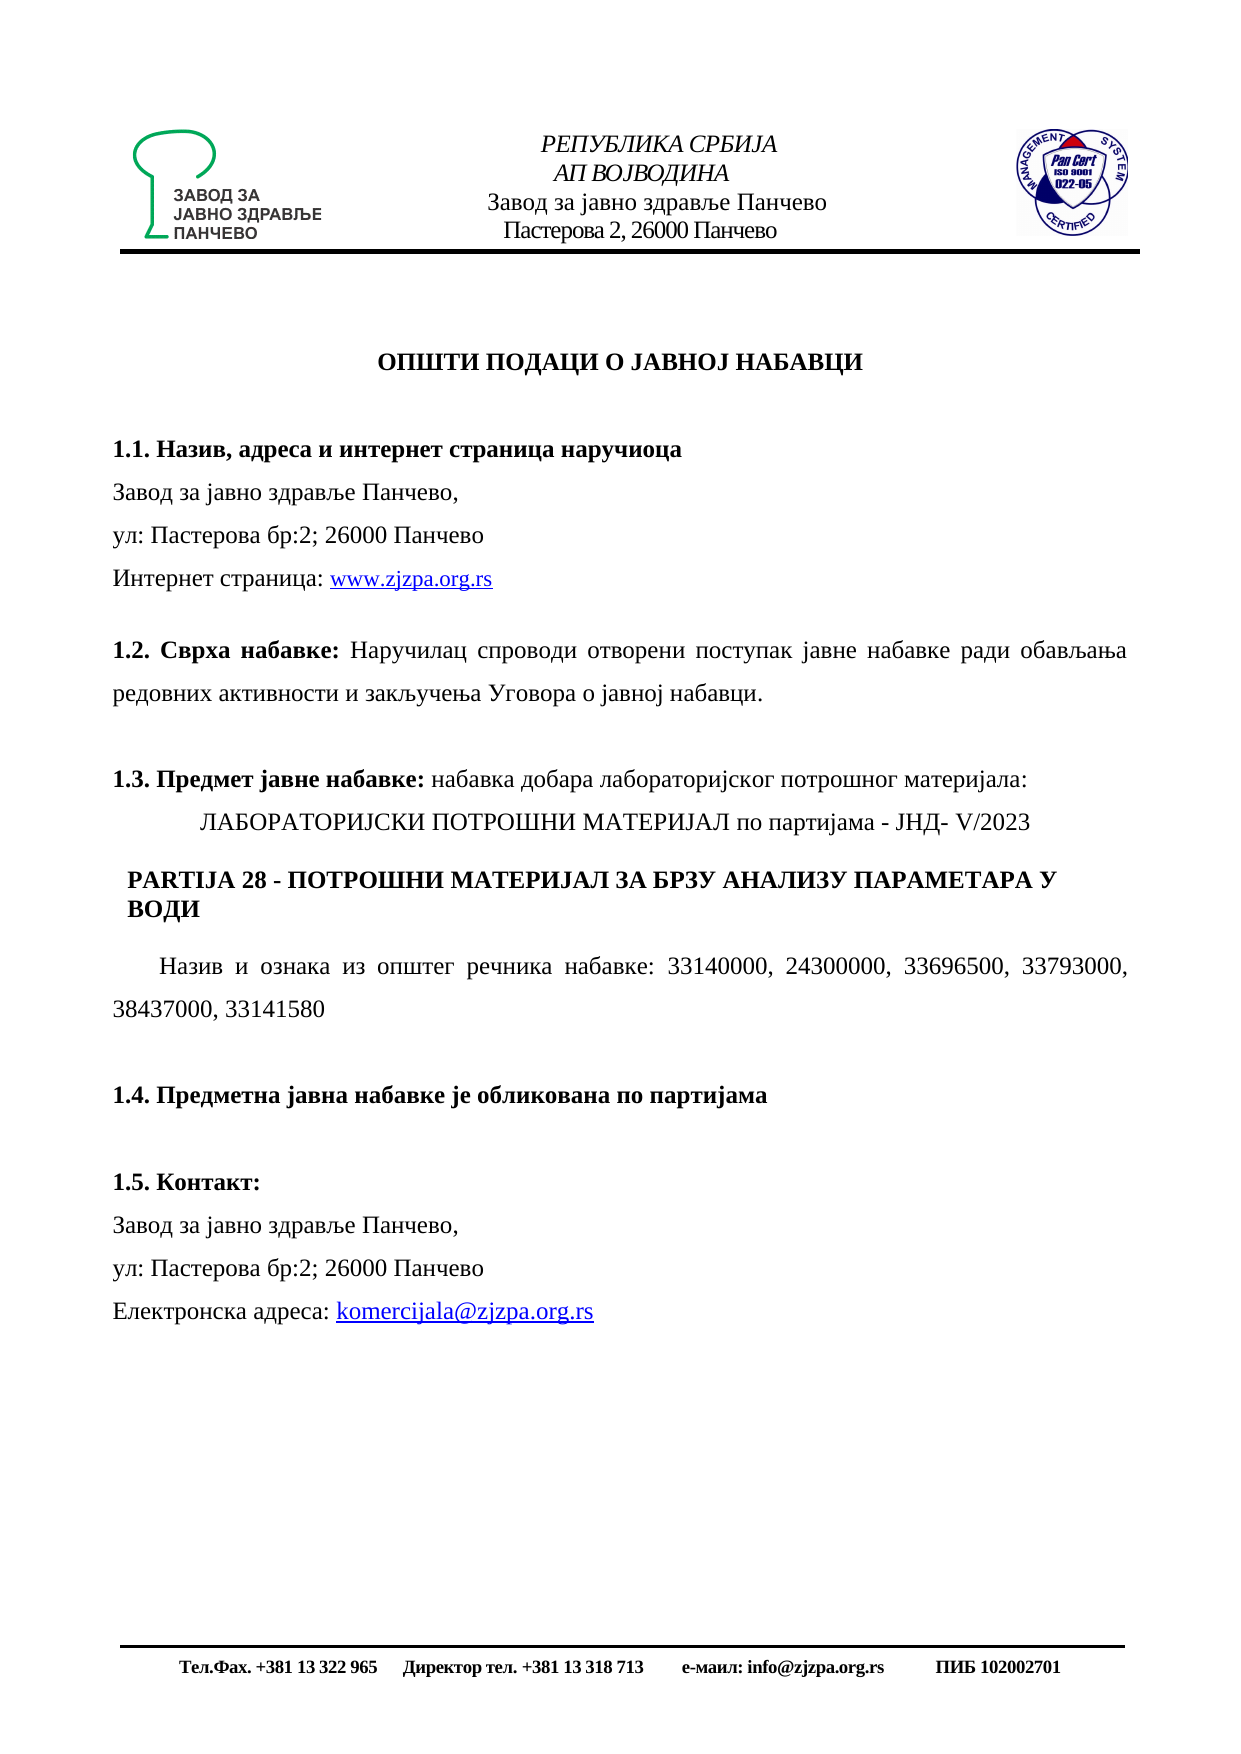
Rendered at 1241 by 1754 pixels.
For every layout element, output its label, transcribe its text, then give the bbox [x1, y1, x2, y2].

text 1.4. Предметна јавна набавке је обликована по партијама [112, 1081, 1128, 1109]
text PARTIJA 28 - ПОТРОШНИ МАТЕРИЈАЛ ЗА БРЗУ АНАЛИЗУ ПАРАМЕТАРА У ВОДИ [127, 865, 1131, 922]
picture [132, 129, 322, 239]
text 1.1. Назив, адреса и интернет страница наручиоца [112, 434, 1128, 462]
text ЛАБОРАТОРИЈСКИ ПОТРОШНИ МАТЕРИЈАЛ по партијама - ЈНД- V/2023 [200, 807, 1166, 836]
text ОПШТИ ПОДАЦИ О ЈАВНОЈ НАБАВЦИ [112, 347, 1128, 376]
text ул: Пастерова бр:2; 26000 Панчево [112, 520, 1128, 549]
text Завод за јавно здравље Панчево, [112, 477, 1128, 506]
picture [1016, 129, 1128, 236]
text Електронска адреса: komercijala@zjzpa.org.rs [112, 1296, 1128, 1325]
text 1.2. Сврха набавке: Наручилац спроводи отворени поступак јавне набавке ради обављања редовних активности и закључења Уговора о јавној набавци. [112, 635, 1128, 707]
text 1.3. Предмет јавне набавке: набавка добара лабораторијског потрошног материјала: [112, 764, 1128, 793]
text ул: Пастерова бр:2; 26000 Панчево [112, 1253, 1128, 1282]
text Назив и ознака из општег речника набавке: 33140000, 24300000, 33696500, 33793000, 38437000, 33141580 [112, 951, 1128, 1023]
text Интернет страница: www.zjzpa.org.rs [112, 563, 1166, 592]
text Завод за јавно здравље Панчево, [112, 1210, 1128, 1239]
text 1.5. Контакт: [112, 1167, 1128, 1196]
